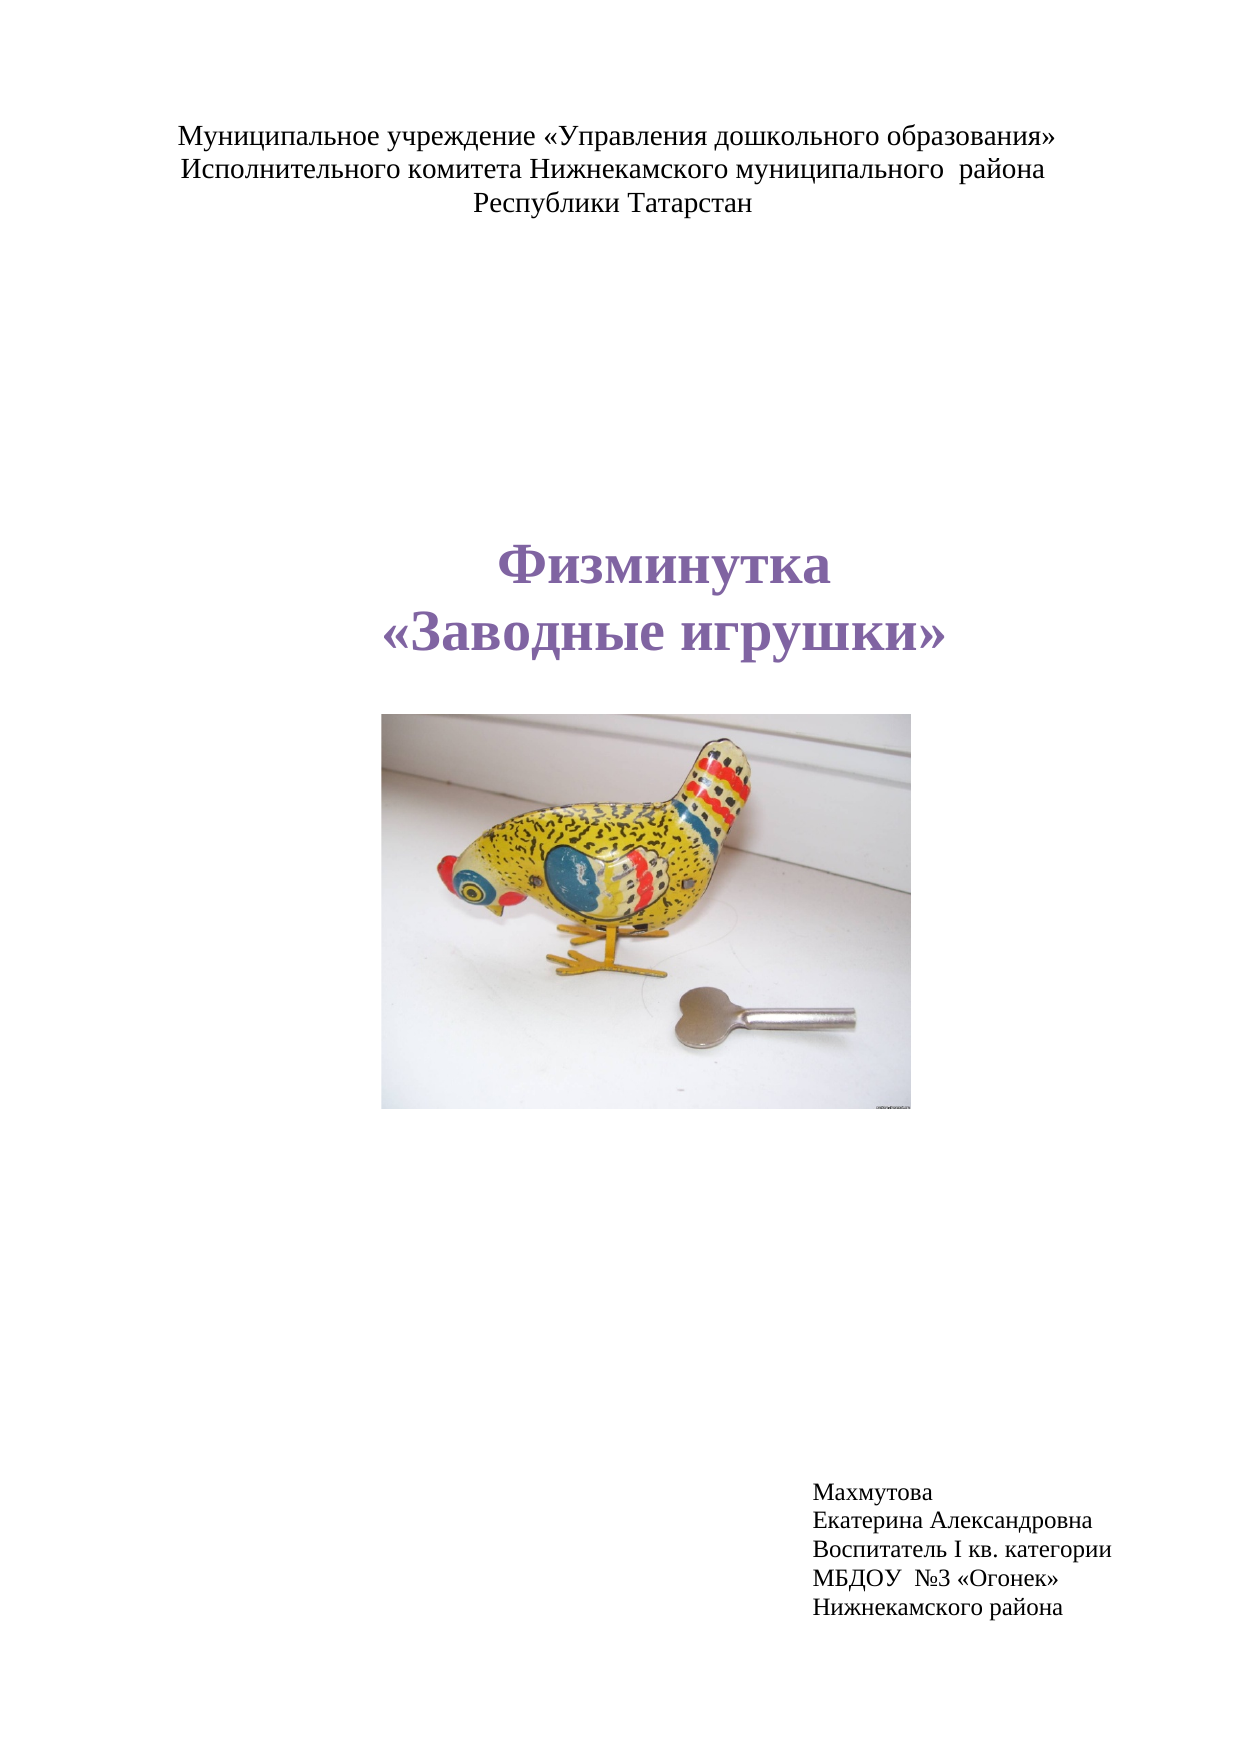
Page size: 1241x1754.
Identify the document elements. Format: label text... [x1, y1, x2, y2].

text «Заводные игрушки» [177, 596, 1152, 663]
text Исполнительного комитета Нижнекамского муниципального района [74, 152, 1152, 185]
text Махмутова [812, 1477, 1152, 1506]
text Нижнекамского района [812, 1592, 1152, 1621]
text Воспитатель I кв. категории [812, 1534, 1152, 1563]
text Екатерина Александровна [812, 1506, 1152, 1534]
text Республики Татарстан [74, 185, 1152, 219]
text Физминутка [177, 529, 1152, 596]
text Муниципальное учреждение «Управления дошкольного образования» [177, 118, 1152, 152]
picture [381, 714, 911, 1108]
text МБДОУ №3 «Огонек» [812, 1563, 1152, 1592]
